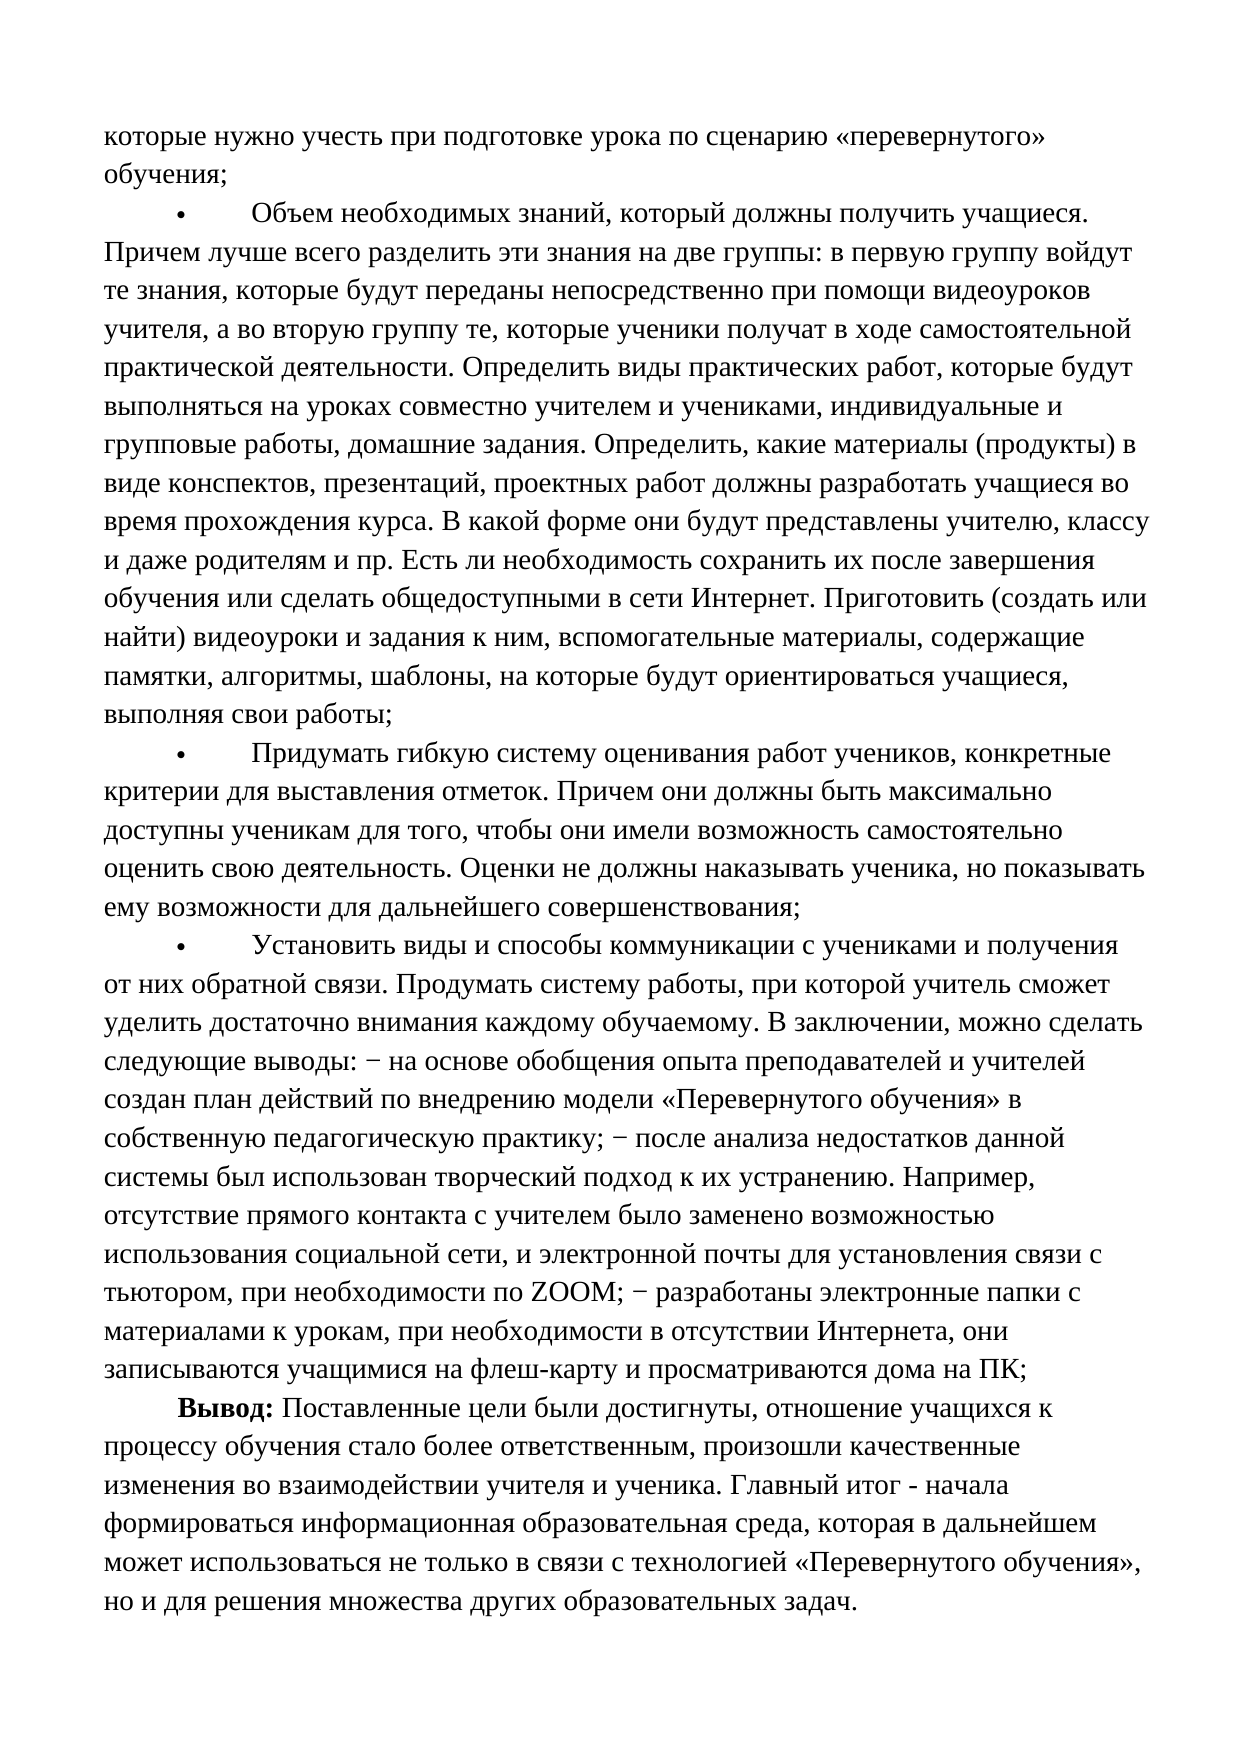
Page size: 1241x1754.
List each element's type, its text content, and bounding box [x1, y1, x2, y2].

text Вывод: Поставленные цели были достигнуты, отношение учащихся к процессу обучения стало более ответственным, произошли качественные изменения во взаимодействии учителя и ученика. Главный итог - начала формироваться информационная образовательная среда, которая в дальнейшем может использоваться не только в связи с технологией «Перевернутого обучения», но и для решения множества других образовательных задач. [103, 1390, 1152, 1616]
list Придумать гибкую систему оценивания работ учеников, конкретные критерии для выставления отметок. Причем они должны быть максимально доступны ученикам для того, чтобы они имели возможность самостоятельно оценить свою деятельность. Оценки не должны наказывать ученика, но показывать ему возможности для дальнейшего совершенствования; [103, 735, 1152, 922]
list Объем необходимых знаний, который должны получить учащиеся. Причем лучше всего разделить эти знания на две группы: в первую группу войдут те знания, которые будут переданы непосредственно при помощи видеоуроков учителя, а во вторую группу те, которые ученики получат в ходе самостоятельной практической деятельности. Определить виды практических работ, которые будут выполняться на уроках совместно учителем и учениками, индивидуальные и групповые работы, домашние задания. Определить, какие материалы (продукты) в виде конспектов, презентаций, проектных работ должны разработать учащиеся во время прохождения курса. В какой форме они будут представлены учителю, классу и даже родителям и пр. Есть ли необходимость сохранить их после завершения обучения или сделать общедоступными в сети Интернет. Приготовить (создать или найти) видеоуроки и задания к ним, вспомогательные материалы, содержащие памятки, алгоритмы, шаблоны, на которые будут ориентироваться учащиеся, выполняя свои работы; [103, 195, 1152, 730]
list Установить виды и способы коммуникации с учениками и получения от них обратной связи. Продумать систему работы, при которой учитель сможет уделить достаточно внимания каждому обучаемому. В заключении, можно сделать следующие выводы: − на основе обобщения опыта преподавателей и учителей создан план действий по внедрению модели «Перевернутого обучения» в собственную педагогическую практику; − после анализа недостатков данной системы был использован творческий подход к их устранению. Например, отсутствие прямого контакта с учителем было заменено возможностью использования социальной сети, и электронной почты для установления связи с тьютором, при необходимости по ZOOM; − разработаны электронные папки с материалами к урокам, при необходимости в отсутствии Интернета, они записываются учащимися на флеш-карту и просматриваются дома на ПК; [103, 927, 1152, 1385]
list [103, 118, 1152, 190]
